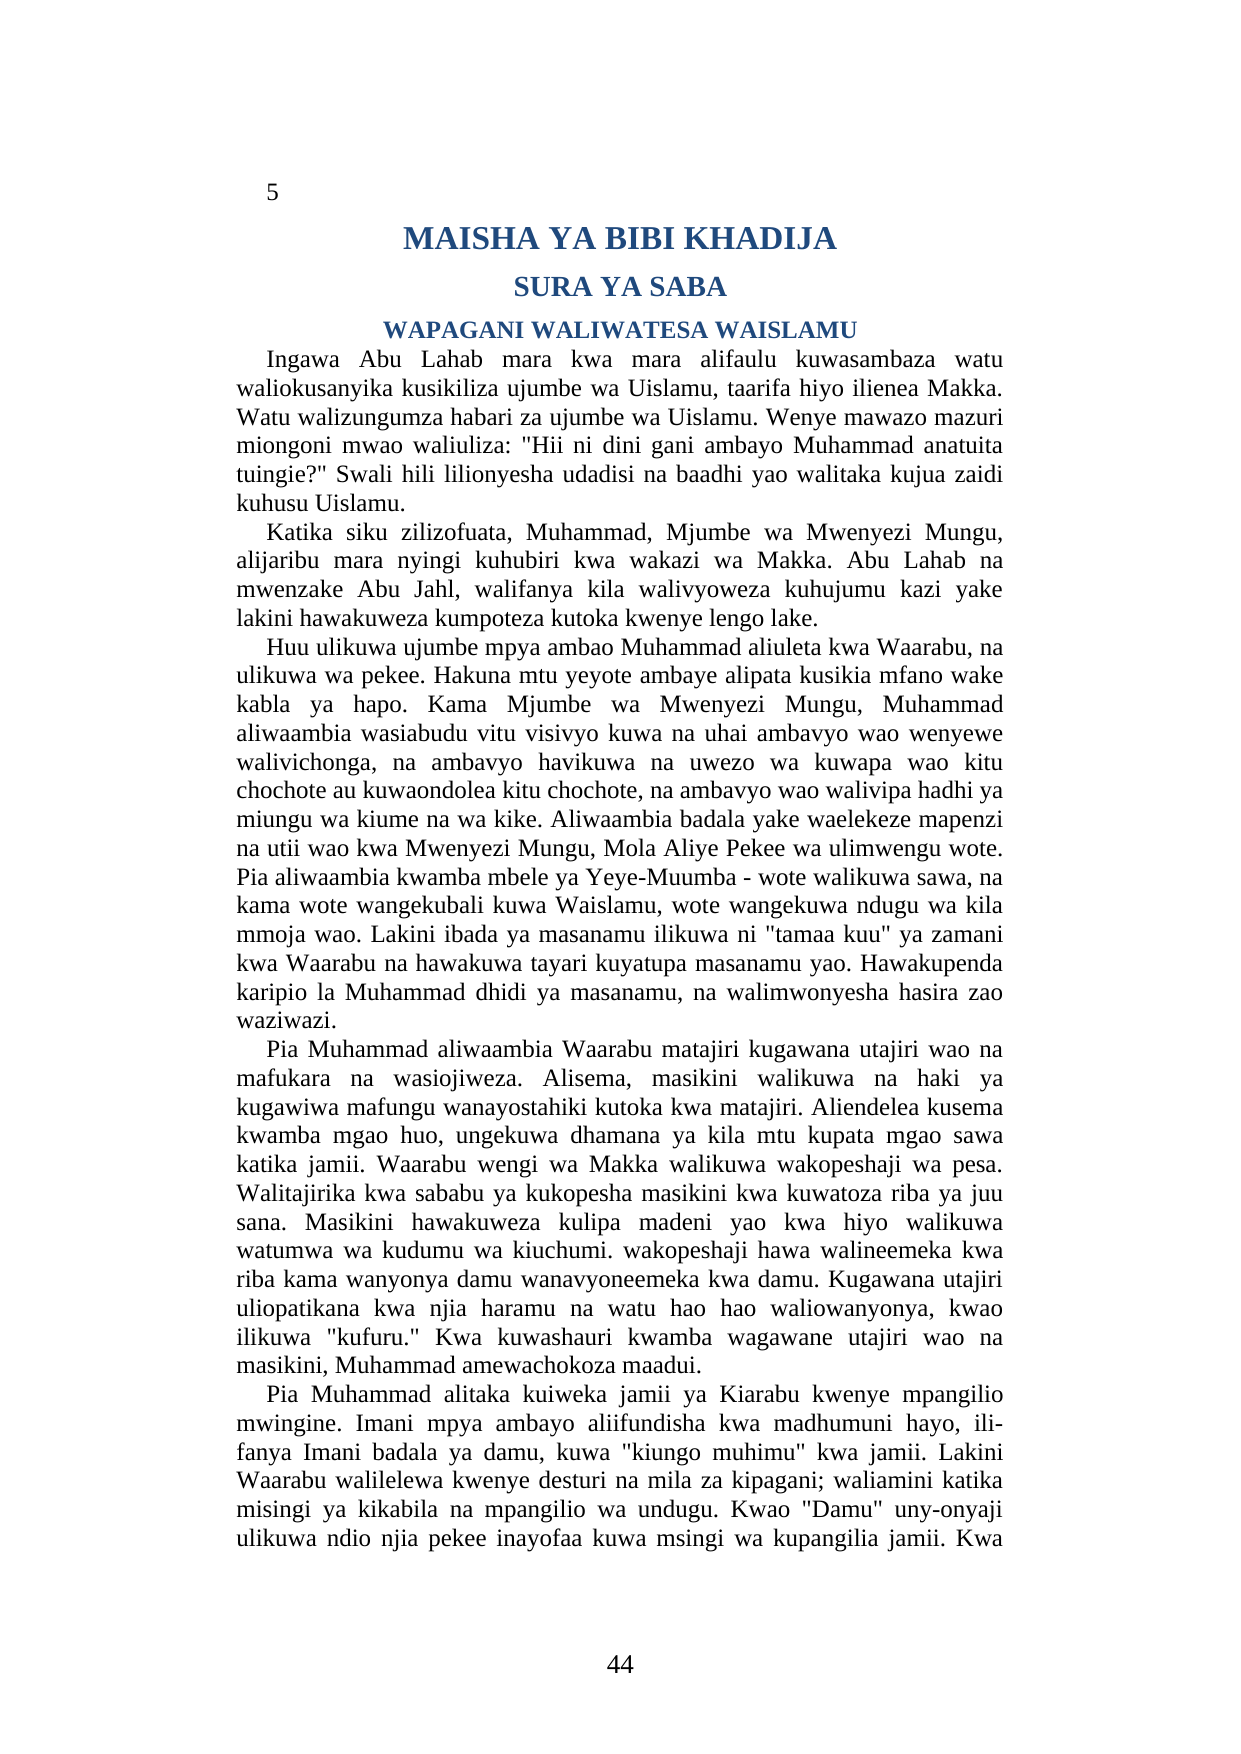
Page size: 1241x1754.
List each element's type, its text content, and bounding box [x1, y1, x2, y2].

subtitle MAISHA YA BIBI KHADIJA [236, 218, 1004, 257]
text Pia Muhammad aliwaambia Waarabu matajiri kugawana utajiri wao na mafukara na wasiojiweza. Alisema, masikini walikuwa na haki ya kugawiwa mafungu wanayostahiki kutoka kwa matajiri. Aliendelea kusema kwamba mgao huo, ungekuwa dhamana ya kila mtu kupata mgao sawa katika jamii. Waarabu wengi wa Makka walikuwa wakopeshaji wa pesa. Walitajirika kwa sababu ya kukopesha masikini kwa kuwatoza riba ya juu sana. Masikini hawakuweza kulipa madeni yao kwa hiyo walikuwa watumwa wa kudumu wa kiuchumi. wakopeshaji hawa walineemeka kwa riba kama wanyonya damu wanavyoneemeka kwa damu. Kugawana utajiri uliopatikana kwa njia haramu na watu hao hao waliowanyonya, kwao ilikuwa "kufuru." Kwa kuwashauri kwamba wagawane utajiri wao na masikini, Muhammad amewachokoza maadui. [236, 1034, 1004, 1379]
subtitle SURA YA SABA [236, 269, 1004, 303]
subtitle WAPAGANI WALIWATESA WAISLAMU [236, 315, 1004, 344]
text Huu ulikuwa ujumbe mpya ambao Muhammad aliuleta kwa Waarabu, na ulikuwa wa pekee. Hakuna mtu yeyote ambaye alipata kusikia mfano wake kabla ya hapo. Kama Mjumbe wa Mwenyezi Mungu, Muhammad aliwaambia wasiabudu vitu visivyo kuwa na uhai ambavyo wao wenyewe walivichonga, na ambavyo havikuwa na uwezo wa kuwapa wao kitu chochote au kuwaondolea kitu chochote, na ambavyo wao walivipa hadhi ya miungu wa kiume na wa kike. Aliwaambia badala yake waelekeze mapenzi na utii wao kwa Mwenyezi Mungu, Mola Aliye Pekee wa ulimwengu wote. Pia aliwaambia kwamba mbele ya Yeye-Muumba - wote walikuwa sawa, na kama wote wangekubali kuwa Waislamu, wote wangekuwa ndugu wa kila mmoja wao. Lakini ibada ya masanamu ilikuwa ni "tamaa kuu" ya zamani kwa Waarabu na hawakuwa tayari kuyatupa masanamu yao. Hawakupenda karipio la Muhammad dhidi ya masanamu, na walimwonyesha hasira zao waziwazi. [236, 632, 1004, 1034]
text 5 [236, 177, 1004, 206]
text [236, 1379, 1004, 1552]
text Katika siku zilizofuata, Muhammad, Mjumbe wa Mwenyezi Mungu, alijaribu mara nyingi kuhubiri kwa wakazi wa Makka. Abu Lahab na mwenzake Abu Jahl, walifanya kila walivyoweza kuhujumu kazi yake lakini hawakuweza kumpoteza kutoka kwenye lengo lake. [236, 517, 1004, 632]
text Ingawa Abu Lahab mara kwa mara alifaulu kuwasambaza watu waliokusanyika kusikiliza ujumbe wa Uislamu, taarifa hiyo ilienea Makka. Watu walizungumza habari za ujumbe wa Uislamu. Wenye mawazo mazuri miongoni mwao waliuliza: "Hii ni dini gani ambayo Muhammad anatuita tuingie?" Swali hili lilionyesha udadisi na baadhi yao walitaka kujua zaidi kuhusu Uislamu. [236, 344, 1004, 517]
